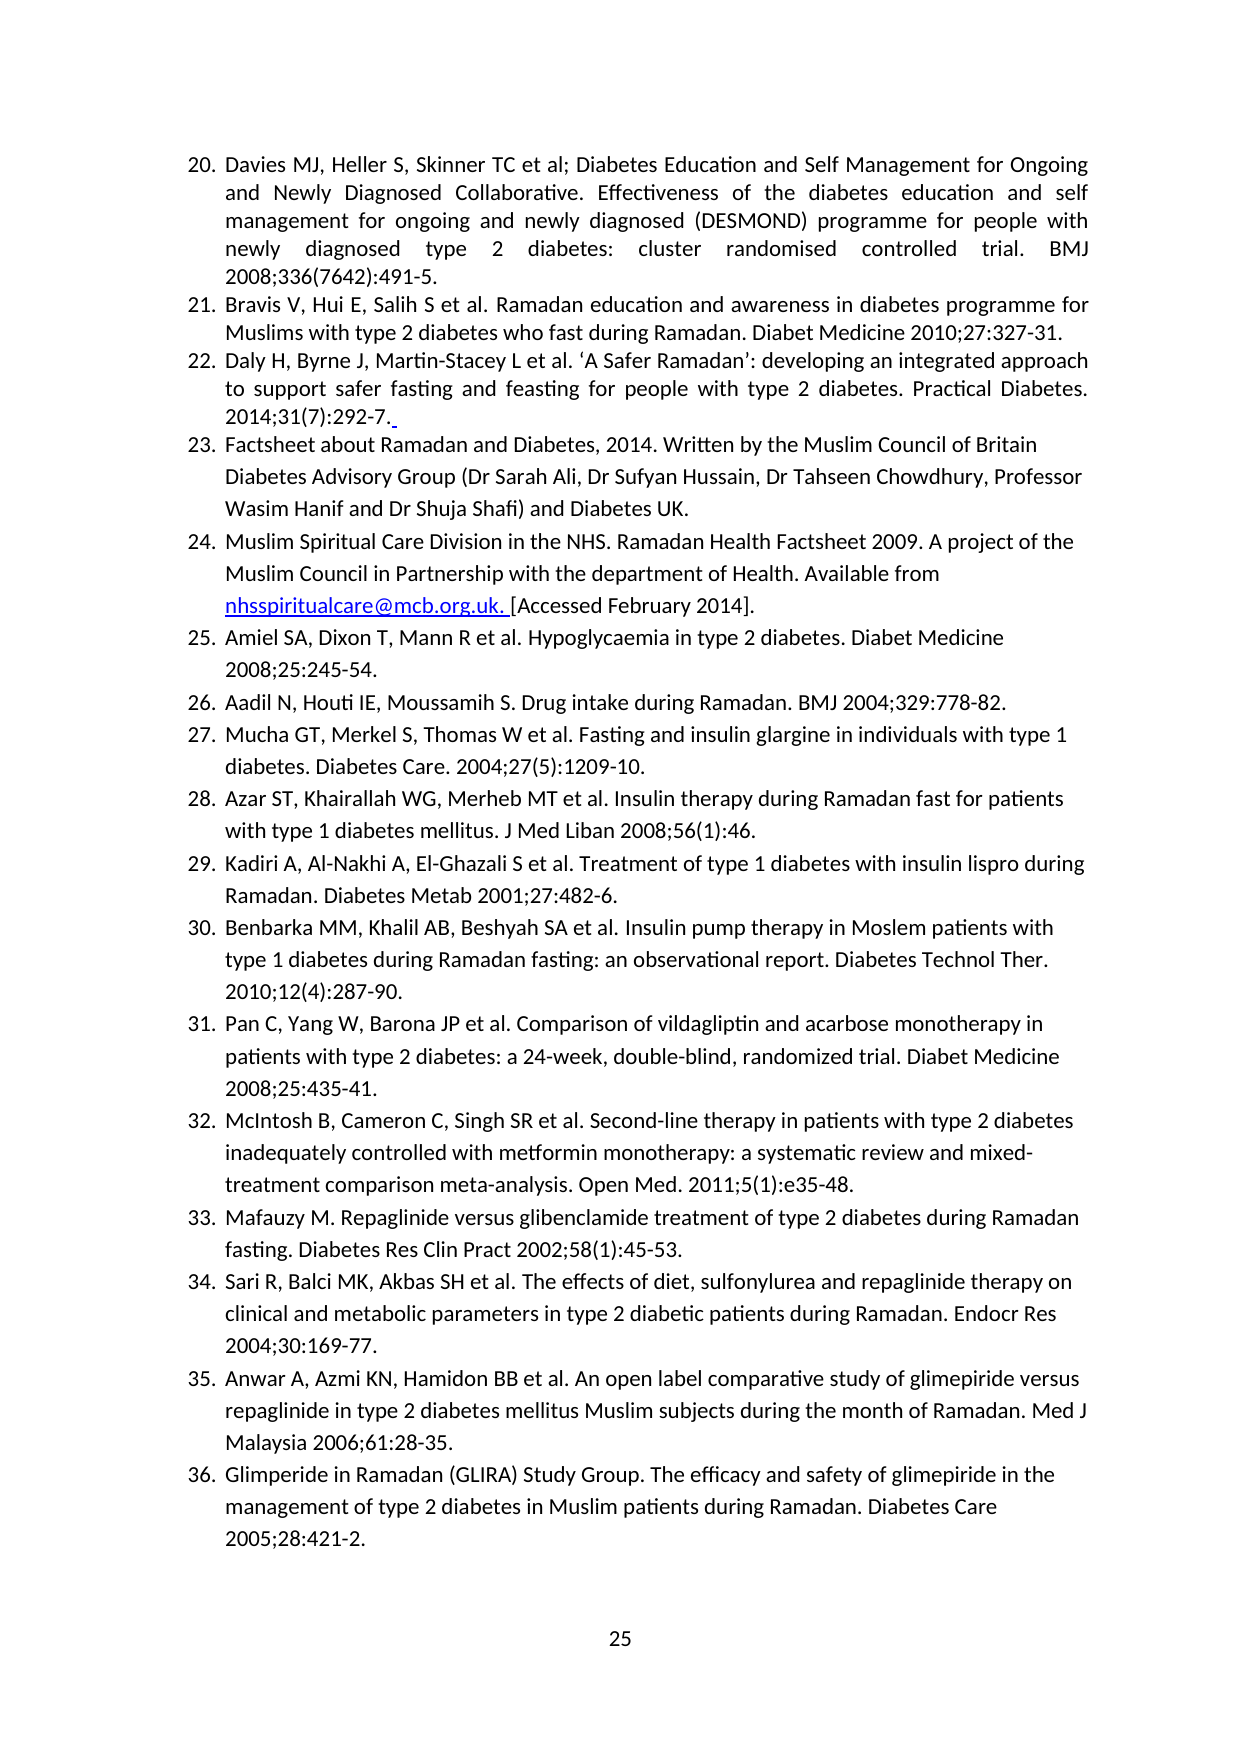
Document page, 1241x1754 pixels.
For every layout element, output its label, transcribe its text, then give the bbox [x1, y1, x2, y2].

list Glimperide in Ramadan (GLIRA) Study Group. The efficacy and safety of glimepiride in the management of type 2 diabetes in Muslim patients during Ramadan. Diabetes Care 2005;28:421-2. [187, 1460, 1090, 1553]
list Daly H, Byrne J, Martin-Stacey L et al. ‘A Safer Ramadan’: developing an integrated approach to support safer fasting and feasting for people with type 2 diabetes. Practical Diabetes. 2014;31(7):292-7. [187, 346, 1090, 430]
list Amiel SA, Dixon T, Mann R et al. Hypoglycaemia in type 2 diabetes. Diabet Medicine 2008;25:245-54. [187, 623, 1090, 683]
list Sari R, Balci MK, Akbas SH et al. The effects of diet, sulfonylurea and repaglinide therapy on clinical and metabolic parameters in type 2 diabetic patients during Ramadan. Endocr Res 2004;30:169-77. [187, 1267, 1090, 1359]
list Kadiri A, Al-Nakhi A, El-Ghazali S et al. Treatment of type 1 diabetes with insulin lispro during Ramadan. Diabetes Metab 2001;27:482-6. [187, 849, 1090, 909]
list Davies MJ, Heller S, Skinner TC et al; Diabetes Education and Self Management for Ongoing and Newly Diagnosed Collaborative. Effectiveness of the diabetes education and self management for ongoing and newly diagnosed (DESMOND) programme for people with newly diagnosed type 2 diabetes: cluster randomised controlled trial. BMJ 2008;336(7642):491-5. [187, 150, 1090, 290]
list McIntosh B, Cameron C, Singh SR et al. Second-line therapy in patients with type 2 diabetes inadequately controlled with metformin monotherapy: a systematic review and mixed-treatment comparison meta-analysis. Open Med. 2011;5(1):e35-48. [187, 1106, 1090, 1198]
list Bravis V, Hui E, Salih S et al. Ramadan education and awareness in diabetes programme for Muslims with type 2 diabetes who fast during Ramadan. Diabet Medicine 2010;27:327-31. [187, 290, 1090, 346]
list Benbarka MM, Khalil AB, Beshyah SA et al. Insulin pump therapy in Moslem patients with type 1 diabetes during Ramadan fasting: an observational report. Diabetes Technol Ther. 2010;12(4):287-90. [187, 913, 1090, 1005]
list Pan C, Yang W, Barona JP et al. Comparison of vildagliptin and acarbose monotherapy in patients with type 2 diabetes: a 24-week, double-blind, randomized trial. Diabet Medicine 2008;25:435-41. [187, 1009, 1090, 1102]
list Mucha GT, Merkel S, Thomas W et al. Fasting and insulin glargine in individuals with type 1 diabetes. Diabetes Care. 2004;27(5):1209-10. [187, 720, 1090, 780]
list Azar ST, Khairallah WG, Merheb MT et al. Insulin therapy during Ramadan fast for patients with type 1 diabetes mellitus. J Med Liban 2008;56(1):46. [187, 784, 1090, 844]
list Anwar A, Azmi KN, Hamidon BB et al. An open label comparative study of glimepiride versus repaglinide in type 2 diabetes mellitus Muslim subjects during the month of Ramadan. Med J Malaysia 2006;61:28-35. [187, 1364, 1090, 1456]
list Aadil N, Houti IE, Moussamih S. Drug intake during Ramadan. BMJ 2004;329:778-82. [187, 688, 1090, 716]
list Factsheet about Ramadan and Diabetes, 2014. Written by the Muslim Council of Britain Diabetes Advisory Group (Dr Sarah Ali, Dr Sufyan Hussain, Dr Tahseen Chowdhury, Professor Wasim Hanif and Dr Shuja Shafi) and Diabetes UK. [187, 430, 1090, 523]
list Mafauzy M. Repaglinide versus glibenclamide treatment of type 2 diabetes during Ramadan fasting. Diabetes Res Clin Pract 2002;58(1):45-53. [187, 1203, 1090, 1263]
list Muslim Spiritual Care Division in the NHS. Ramadan Health Factsheet 2009. A project of the Muslim Council in Partnership with the department of Health. Available from nhsspiritualcare@mcb.org.uk. [Accessed February 2014]. [187, 527, 1090, 619]
